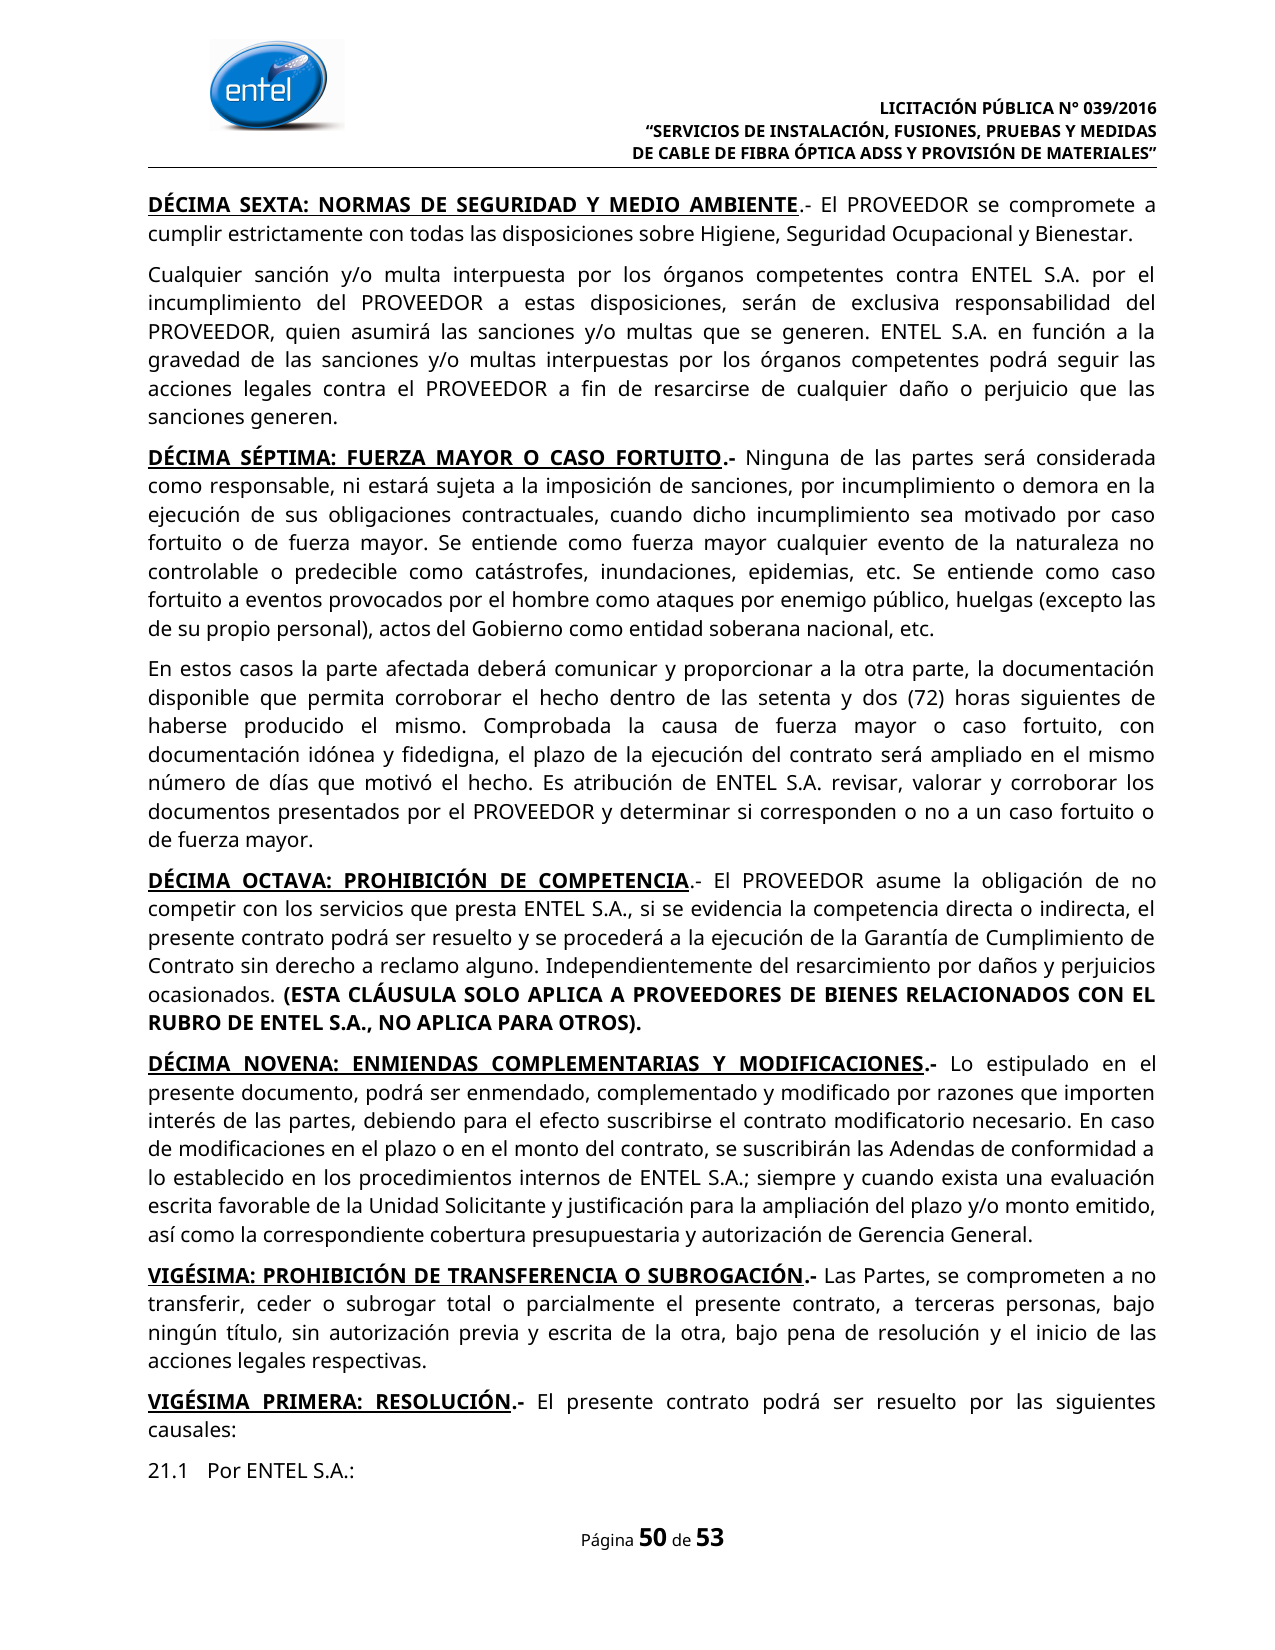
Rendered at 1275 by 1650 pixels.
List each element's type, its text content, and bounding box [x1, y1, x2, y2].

text VIGÉSIMA PRIMERA: RESOLUCIÓN.- El presente contrato podrá ser resuelto por las siguientes causales: [148, 1387, 1157, 1444]
text 21.1 Por ENTEL S.A.: [148, 1456, 1157, 1485]
text Cualquier sanción y/o multa interpuesta por los órganos competentes contra ENTEL S.A. por el incumplimiento del PROVEEDOR a estas disposiciones, serán de exclusiva responsabilidad del PROVEEDOR, quien asumirá las sanciones y/o multas que se generen. ENTEL S.A. en función a la gravedad de las sanciones y/o multas interpuestas por los órganos competentes podrá seguir las acciones legales contra el PROVEEDOR a fin de resarcirse de cualquier daño o perjuicio que las sanciones generen. [148, 260, 1157, 431]
text VIGÉSIMA: PROHIBICIÓN DE TRANSFERENCIA O SUBROGACIÓN.- Las Partes, se comprometen a no transferir, ceder o subrogar total o parcialmente el presente contrato, a terceras personas, bajo ningún título, sin autorización previa y escrita de la otra, bajo pena de resolución y el inicio de las acciones legales respectivas. [148, 1261, 1157, 1374]
text DÉCIMA OCTAVA: PROHIBICIÓN DE COMPETENCIA.- El PROVEEDOR asume la obligación de no competir con los servicios que presta ENTEL S.A., si se evidencia la competencia directa o indirecta, el presente contrato podrá ser resuelto y se procederá a la ejecución de la Garantía de Cumplimiento de Contrato sin derecho a reclamo alguno. Independientemente del resarcimiento por daños y perjuicios ocasionados. (ESTA CLÁUSULA SOLO APLICA A PROVEEDORES DE BIENES RELACIONADOS CON EL RUBRO DE ENTEL S.A., NO APLICA PARA OTROS). [148, 866, 1157, 1037]
picture [209, 39, 345, 131]
text DÉCIMA SEXTA: NORMAS DE SEGURIDAD Y MEDIO AMBIENTE.- El PROVEEDOR se compromete a cumplir estrictamente con todas las disposiciones sobre Higiene, Seguridad Ocupacional y Bienestar. [148, 191, 1157, 247]
text DÉCIMA SÉPTIMA: FUERZA MAYOR O CASO FORTUITO.- Ninguna de las partes será considerada como responsable, ni estará sujeta a la imposición de sanciones, por incumplimiento o demora en la ejecución de sus obligaciones contractuales, cuando dicho incumplimiento sea motivado por caso fortuito o de fuerza mayor. Se entiende como fuerza mayor cualquier evento de la naturaleza no controlable o predecible como catástrofes, inundaciones, epidemias, etc. Se entiende como caso fortuito a eventos provocados por el hombre como ataques por enemigo público, huelgas (excepto las de su propio personal), actos del Gobierno como entidad soberana nacional, etc. [148, 443, 1157, 642]
text DÉCIMA NOVENA: ENMIENDAS COMPLEMENTARIAS Y MODIFICACIONES.- Lo estipulado en el presente documento, podrá ser enmendado, complementado y modificado por razones que importen interés de las partes, debiendo para el efecto suscribirse el contrato modificatorio necesario. En caso de modificaciones en el plazo o en el monto del contrato, se suscribirán las Adendas de conformidad a lo establecido en los procedimientos internos de ENTEL S.A.; siempre y cuando exista una evaluación escrita favorable de la Unidad Solicitante y justificación para la ampliación del plazo y/o monto emitido, así como la correspondiente cobertura presupuestaria y autorización de Gerencia General. [148, 1049, 1157, 1248]
text En estos casos la parte afectada deberá comunicar y proporcionar a la otra parte, la documentación disponible que permita corroborar el hecho dentro de las setenta y dos (72) horas siguientes de haberse producido el mismo. Comprobada la causa de fuerza mayor o caso fortuito, con documentación idónea y fidedigna, el plazo de la ejecución del contrato será ampliado en el mismo número de días que motivó el hecho. Es atribución de ENTEL S.A. revisar, valorar y corroborar los documentos presentados por el PROVEEDOR y determinar si corresponden o no a un caso fortuito o de fuerza mayor. [148, 654, 1157, 854]
